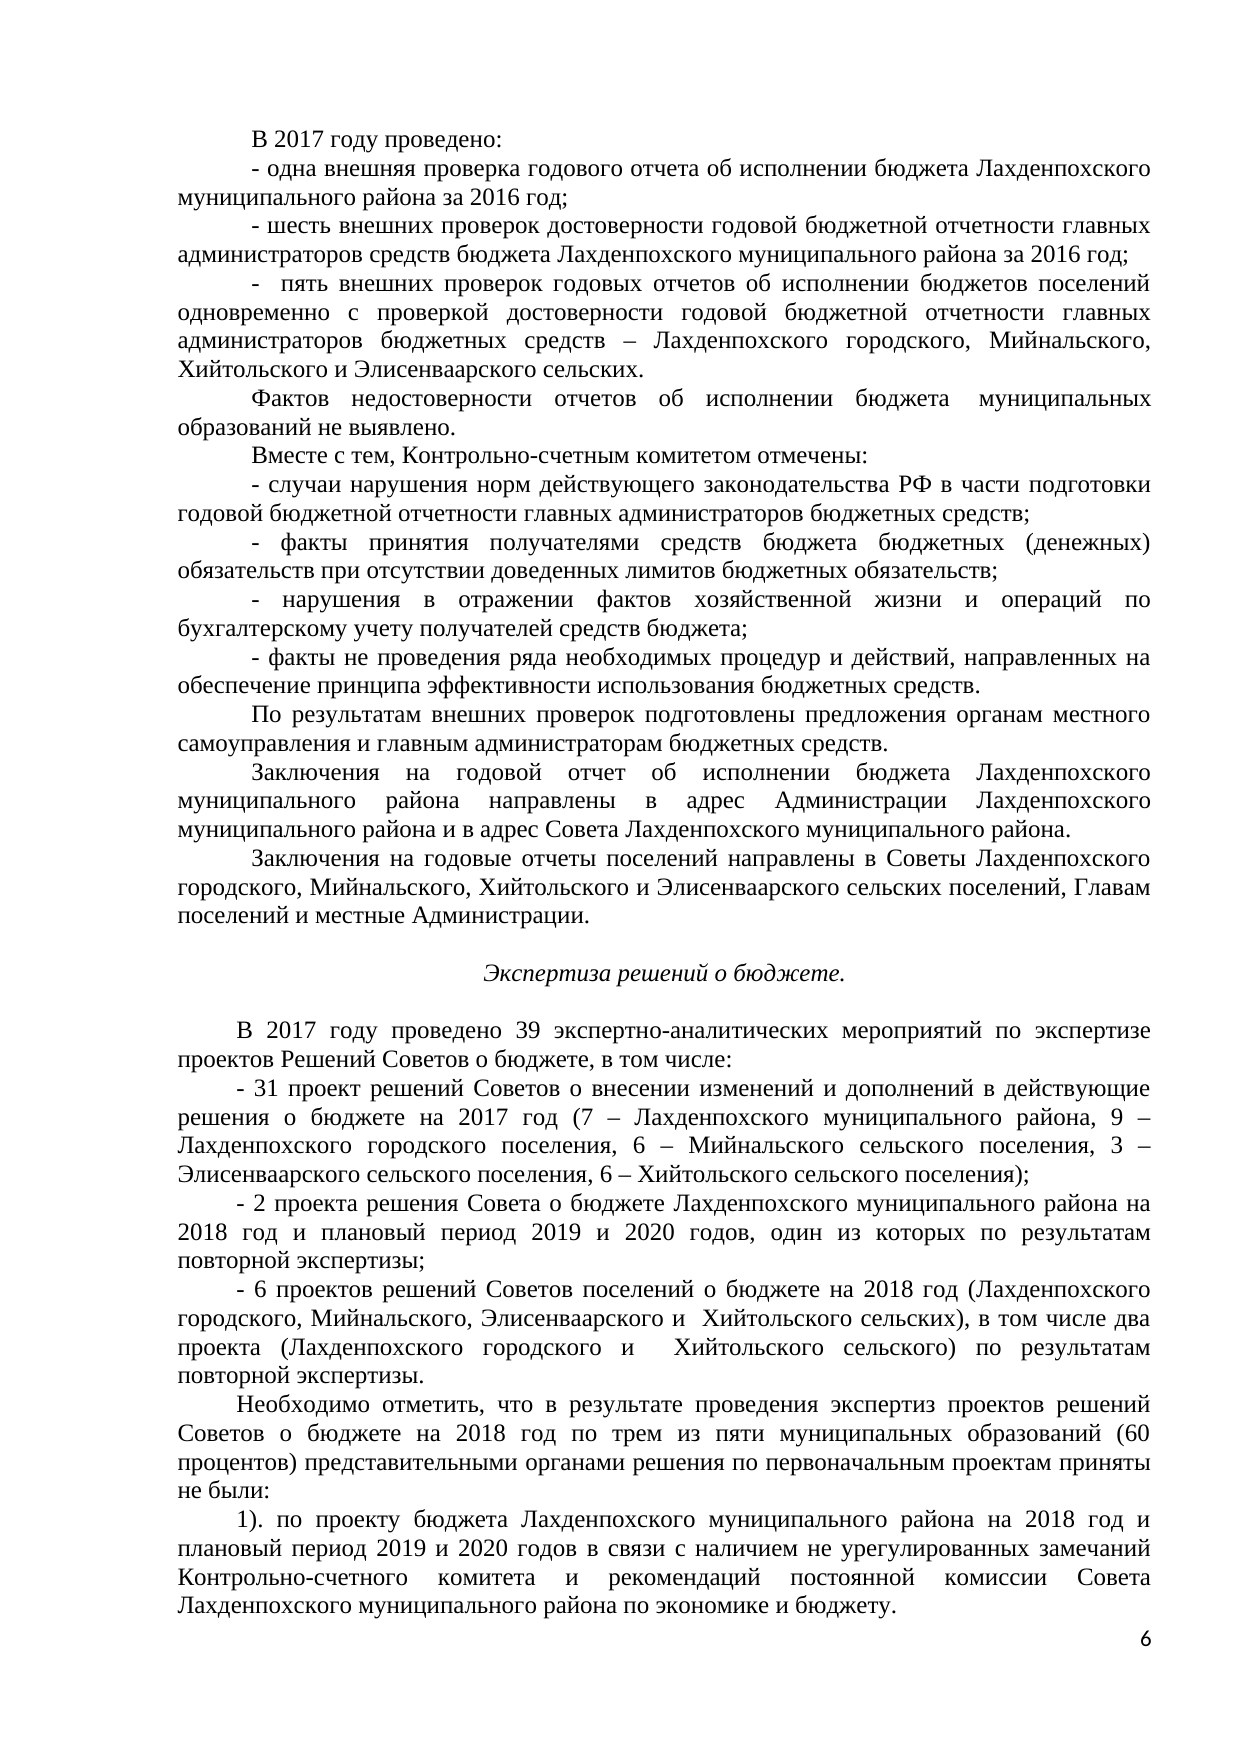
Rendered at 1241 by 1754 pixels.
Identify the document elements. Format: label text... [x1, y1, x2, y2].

list В 2017 году проведено: [177, 124, 1152, 153]
text - 6 проектов решений Советов поселений о бюджете на 2018 год (Лахденпохского городского, Мийнальского, Элисенваарского и Хийтольского сельских), в том числе два проекта (Лахденпохского городского и Хийтольского сельского) по результатам повторной экспертизы. [177, 1274, 1152, 1389]
text Экспертиза решений о бюджете. [177, 958, 1152, 987]
list - пять внешних проверок годовых отчетов об исполнении бюджетов поселений одновременно с проверкой достоверности годовой бюджетной отчетности главных администраторов бюджетных средств – Лахденпохского городского, Мийнальского, Хийтольского и Элисенваарского сельских. [177, 268, 1152, 383]
list - факты не проведения ряда необходимых процедур и действий, направленных на обеспечение принципа эффективности использования бюджетных средств. [177, 642, 1152, 699]
list - факты принятия получателями средств бюджета бюджетных (денежных) обязательств при отсутствии доведенных лимитов бюджетных обязательств; [177, 527, 1152, 584]
text 1). по проекту бюджета Лахденпохского муниципального района на 2018 год и плановый период 2019 и 2020 годов в связи с наличием не урегулированных замечаний Контрольно-счетного комитета и рекомендаций постоянной комиссии Совета Лахденпохского муниципального района по экономике и бюджету. [177, 1504, 1152, 1619]
list Вместе с тем, Контрольно-счетным комитетом отмечены: [177, 440, 1152, 469]
list - нарушения в отражении фактов хозяйственной жизни и операций по бухгалтерскому учету получателей средств бюджета; [177, 584, 1152, 642]
list - случаи нарушения норм действующего законодательства РФ в части подготовки годовой бюджетной отчетности главных администраторов бюджетных средств; [177, 469, 1152, 527]
list Заключения на годовой отчет об исполнении бюджета Лахденпохского муниципального района направлены в адрес Администрации Лахденпохского муниципального района и в адрес Совета Лахденпохского муниципального района. [177, 757, 1152, 843]
list Заключения на годовые отчеты поселений направлены в Советы Лахденпохского городского, Мийнальского, Хийтольского и Элисенваарского сельских поселений, Главам поселений и местные Администрации. [177, 843, 1152, 929]
list Фактов недостоверности отчетов об исполнении бюджета муниципальных образований не выявлено. [177, 383, 1152, 440]
list По результатам внешних проверок подготовлены предложения органам местного самоуправления и главным администраторам бюджетных средств. [177, 699, 1152, 757]
text В 2017 году проведено 39 экспертно-аналитических мероприятий по экспертизе проектов Решений Советов о бюджете, в том числе: [177, 1015, 1152, 1073]
text - 31 проект решений Советов о внесении изменений и дополнений в действующие решения о бюджете на 2017 год (7 – Лахденпохского муниципального района, 9 – Лахденпохского городского поселения, 6 – Мийнальского сельского поселения, 3 – Элисенваарского сельского поселения, 6 – Хийтольского сельского поселения); [177, 1073, 1152, 1188]
list - одна внешняя проверка годового отчета об исполнении бюджета Лахденпохского муниципального района за 2016 год; [177, 153, 1152, 210]
list - шесть внешних проверок достоверности годовой бюджетной отчетности главных администраторов средств бюджета Лахденпохского муниципального района за 2016 год; [177, 210, 1152, 268]
text Необходимо отметить, что в результате проведения экспертиз проектов решений Советов о бюджете на 2018 год по трем из пяти муниципальных образований (60 процентов) представительными органами решения по первоначальным проектам приняты не были: [177, 1389, 1152, 1504]
text - 2 проекта решения Совета о бюджете Лахденпохского муниципального района на 2018 год и плановый период 2019 и 2020 годов, один из которых по результатам повторной экспертизы; [177, 1188, 1152, 1274]
